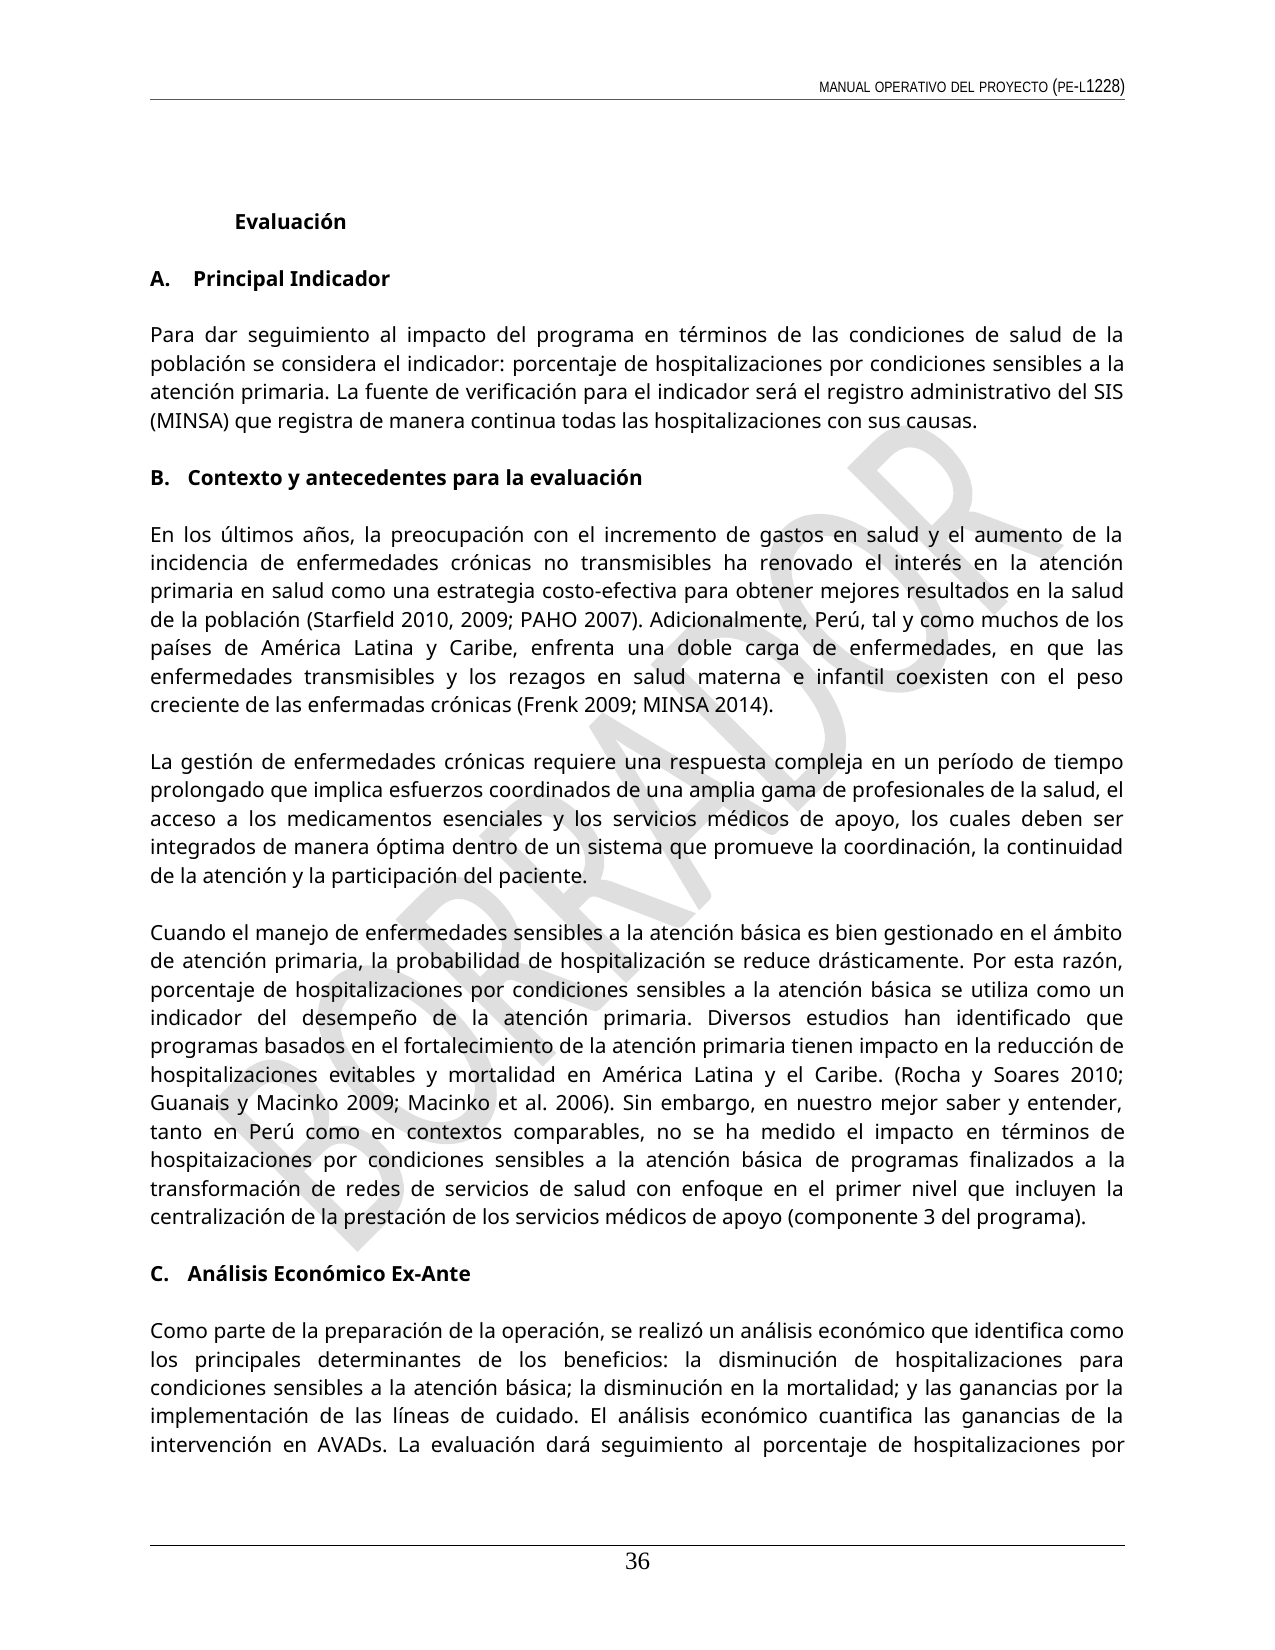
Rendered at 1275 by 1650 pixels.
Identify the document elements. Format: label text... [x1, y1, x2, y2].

list Principal Indicador [150, 264, 1125, 292]
text Evaluación [234, 207, 1125, 235]
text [150, 1316, 1125, 1458]
list Análisis Económico Ex-Ante [150, 1259, 1125, 1288]
list Contexto y antecedentes para la evaluación [150, 463, 1125, 491]
text En los últimos años, la preocupación con el incremento de gastos en salud y el aumento de la incidencia de enfermedades crónicas no transmisibles ha renovado el interés en la atención primaria en salud como una estrategia costo-efectiva para obtener mejores resultados en la salud de la población (Starfield 2010, 2009; PAHO 2007). Adicionalmente, Perú, tal y como muchos de los países de América Latina y Caribe, enfrenta una doble carga de enfermedades, en que las enfermedades transmisibles y los rezagos en salud materna e infantil coexisten con el peso creciente de las enfermadas crónicas (Frenk 2009; MINSA 2014). [150, 520, 1125, 719]
text Para dar seguimiento al impacto del programa en términos de las condiciones de salud de la población se considera el indicador: porcentaje de hospitalizaciones por condiciones sensibles a la atención primaria. La fuente de verificación para el indicador será el registro administrativo del SIS (MINSA) que registra de manera continua todas las hospitalizaciones con sus causas. [150, 321, 1125, 434]
text Cuando el manejo de enfermedades sensibles a la atención básica es bien gestionado en el ámbito de atención primaria, la probabilidad de hospitalización se reduce drásticamente. Por esta razón, porcentaje de hospitalizaciones por condiciones sensibles a la atención básica se utiliza como un indicador del desempeño de la atención primaria. Diversos estudios han identificado que programas basados en el fortalecimiento de la atención primaria tienen impacto en la reducción de hospitalizaciones evitables y mortalidad en América Latina y el Caribe. (Rocha y Soares 2010; Guanais y Macinko 2009; Macinko et al. 2006). Sin embargo, en nuestro mejor saber y entender, tanto en Perú como en contextos comparables, no se ha medido el impacto en términos de hospitaizaciones por condiciones sensibles a la atención básica de programas finalizados a la transformación de redes de servicios de salud con enfoque en el primer nivel que incluyen la centralización de la prestación de los servicios médicos de apoyo (componente 3 del programa). [150, 918, 1125, 1231]
text La gestión de enfermedades crónicas requiere una respuesta compleja en un período de tiempo prolongado que implica esfuerzos coordinados de una amplia gama de profesionales de la salud, el acceso a los medicamentos esenciales y los servicios médicos de apoyo, los cuales deben ser integrados de manera óptima dentro de un sistema que promueve la coordinación, la continuidad de la atención y la participación del paciente. [150, 747, 1125, 889]
